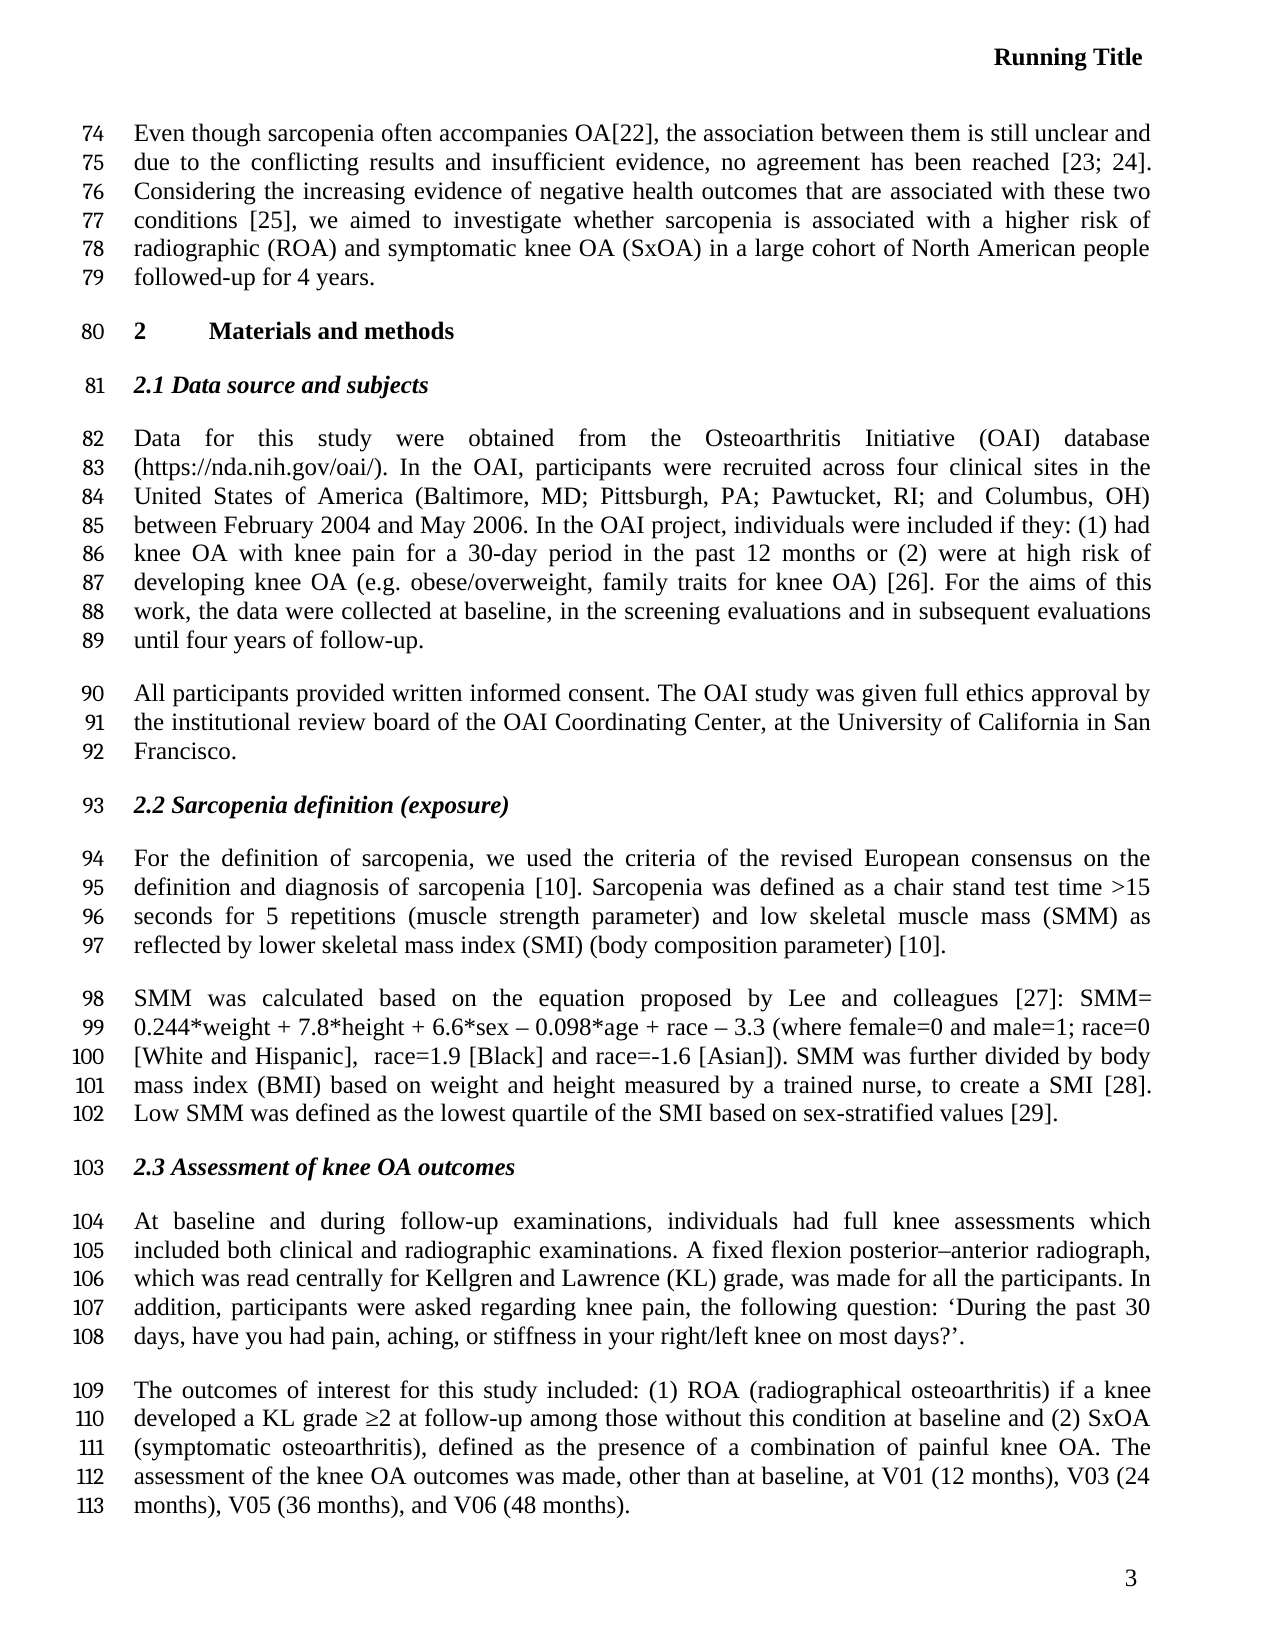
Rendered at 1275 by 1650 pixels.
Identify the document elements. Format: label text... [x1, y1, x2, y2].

text All participants provided written informed consent. The OAI study was given full ethics approval by the institutional review board of the OAI Coordinating Center, at the University of California in San Francisco. [133, 678, 1152, 765]
text 2 Materials and methods [133, 316, 1152, 345]
text SMM was calculated based on the equation proposed by Lee and colleagues [27]: SMM= 0.244*weight + 7.8*height + 6.6*sex – 0.098*age + race – 3.3 (where female=0 and male=1; race=0 [White and Hispanic], race=1.9 [Black] and race=-1.6 [Asian]). SMM was further divided by body mass index (BMI) based on weight and height measured by a trained nurse, to create a SMI [28]. Low SMM was defined as the lowest quartile of the SMI based on sex-stratified values [29]. [133, 983, 1152, 1127]
text At baseline and during follow-up examinations, individuals had full knee assessments which included both clinical and radiographic examinations. A fixed flexion posterior–anterior radiograph, which was read centrally for Kellgren and Lawrence (KL) grade, was made for all the participants. In addition, participants were asked regarding knee pain, the following question: ‘During the past 30 days, have you had pain, aching, or stiffness in your right/left knee on most days?’. [133, 1206, 1152, 1350]
text Data for this study were obtained from the Osteoarthritis Initiative (OAI) database (https://nda.nih.gov/oai/). In the OAI, participants were recruited across four clinical sites in the United States of America (Baltimore, MD; Pittsburgh, PA; Pawtucket, RI; and Columbus, OH) between February 2004 and May 2006. In the OAI project, individuals were included if they: (1) had knee OA with knee pain for a 30-day period in the past 12 months or (2) were at high risk of developing knee OA (e.g. obese/overweight, family traits for knee OA) [26]. For the aims of this work, the data were collected at baseline, in the screening evaluations and in subsequent evaluations until four years of follow-up. [133, 423, 1152, 653]
text 2.1 Data source and subjects [133, 370, 1152, 398]
text The outcomes of interest for this study included: (1) ROA (radiographical osteoarthritis) if a knee developed a KL grade ≥2 at follow-up among those without this condition at baseline and (2) SxOA (symptomatic osteoarthritis), defined as the presence of a combination of painful knee OA. The assessment of the knee OA outcomes was made, other than at baseline, at V01 (12 months), V03 (24 months), V05 (36 months), and V06 (48 months). [133, 1375, 1152, 1518]
text Even though sarcopenia often accompanies OA[22], the association between them is still unclear and due to the conflicting results and insufficient evidence, no agreement has been reached [23; 24]. Considering the increasing evidence of negative health outcomes that are associated with these two conditions [25], we aimed to investigate whether sarcopenia is associated with a higher risk of radiographic (ROA) and symptomatic knee OA (SxOA) in a large cohort of North American people followed-up for 4 years. [133, 118, 1152, 291]
text For the definition of sarcopenia, we used the criteria of the revised European consensus on the definition and diagnosis of sarcopenia [10]. Sarcopenia was defined as a chair stand test time >15 seconds for 5 repetitions (muscle strength parameter) and low skeletal muscle mass (SMM) as reflected by lower skeletal mass index (SMI) (body composition parameter) [10]. [133, 843, 1152, 958]
text 2.2 Sarcopenia definition (exposure) [133, 790, 1152, 818]
text 2.3 Assessment of knee OA outcomes [133, 1152, 1152, 1181]
